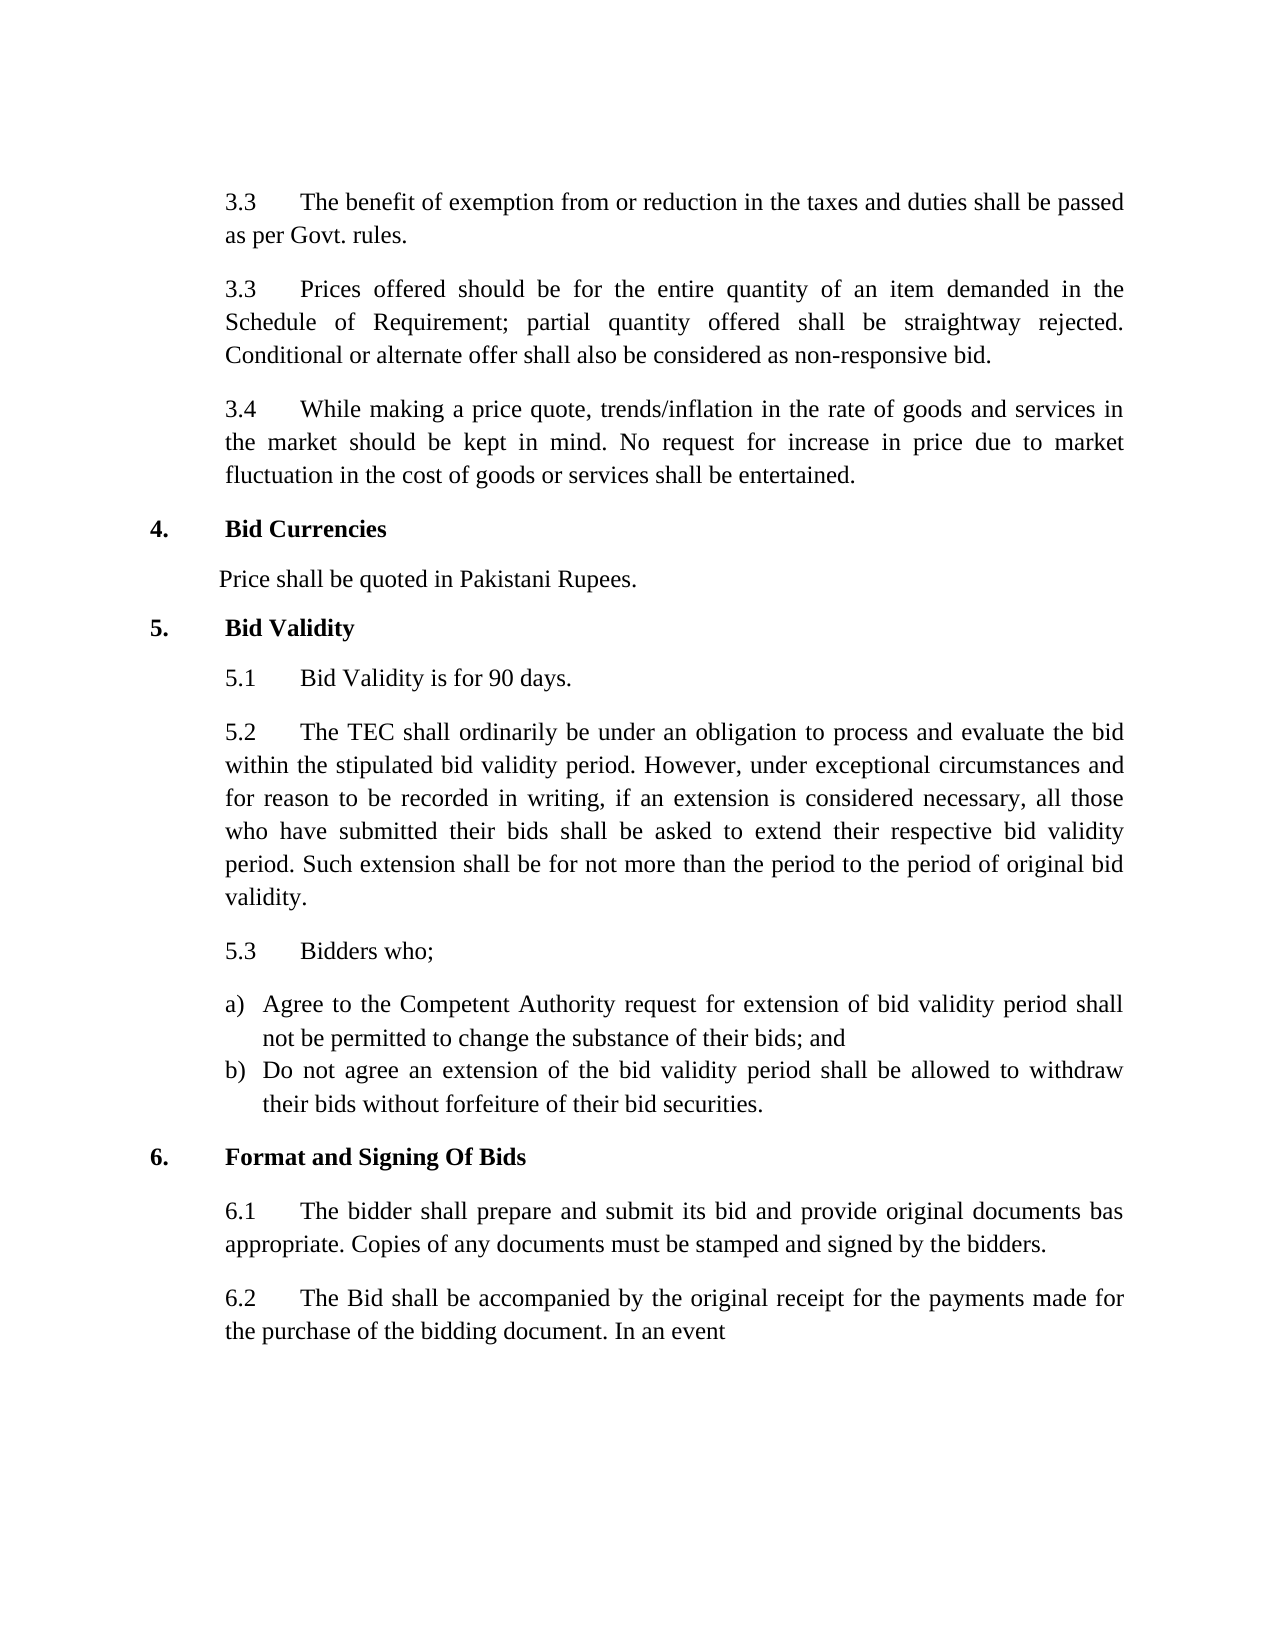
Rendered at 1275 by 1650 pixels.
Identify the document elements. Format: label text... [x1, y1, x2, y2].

list Agree to the Competent Authority request for extension of bid validity period shall not be permitted to change the substance of their bids; and [225, 989, 1125, 1051]
text 5.1 Bid Validity is for 90 days. [225, 663, 1125, 692]
list Do not agree an extension of the bid validity period shall be allowed to withdraw their bids without forfeiture of their bid securities. [225, 1056, 1125, 1117]
text 6.2 The Bid shall be accompanied by the original receipt for the payments made for the purchase of the bidding document. In an event [225, 1283, 1125, 1345]
text 6. Format and Signing Of Bids [150, 1142, 1125, 1171]
text 5.2 The TEC shall ordinarily be under an obligation to process and evaluate the bid within the stipulated bid validity period. However, under exceptional circumstances and for reason to be recorded in writing, if an extension is considered necessary, all those who have submitted their bids shall be asked to extend their respective bid validity period. Such extension shall be for not more than the period to the period of original bid validity. [225, 717, 1125, 911]
text 3.3 Prices offered should be for the entire quantity of an item demanded in the Schedule of Requirement; partial quantity offered shall be straightway rejected. Conditional or alternate offer shall also be considered as non-responsive bid. [225, 274, 1125, 369]
text 6.1 The bidder shall prepare and submit its bid and provide original documents bas appropriate. Copies of any documents must be stamped and signed by the bidders. [225, 1196, 1125, 1258]
text 3.3 The benefit of exemption from or reduction in the taxes and duties shall be passed as per Govt. rules. [225, 187, 1125, 249]
text 5. Bid Validity [150, 613, 1125, 642]
text 4. Bid Currencies [150, 514, 1125, 543]
text Price shall be quoted in Pakistani Rupees. [150, 564, 1125, 592]
text 5.3 Bidders who; [150, 936, 1125, 964]
text 3.4 While making a price quote, trends/inflation in the rate of goods and services in the market should be kept in mind. No request for increase in price due to market fluctuation in the cost of goods or services shall be entertained. [225, 394, 1125, 489]
